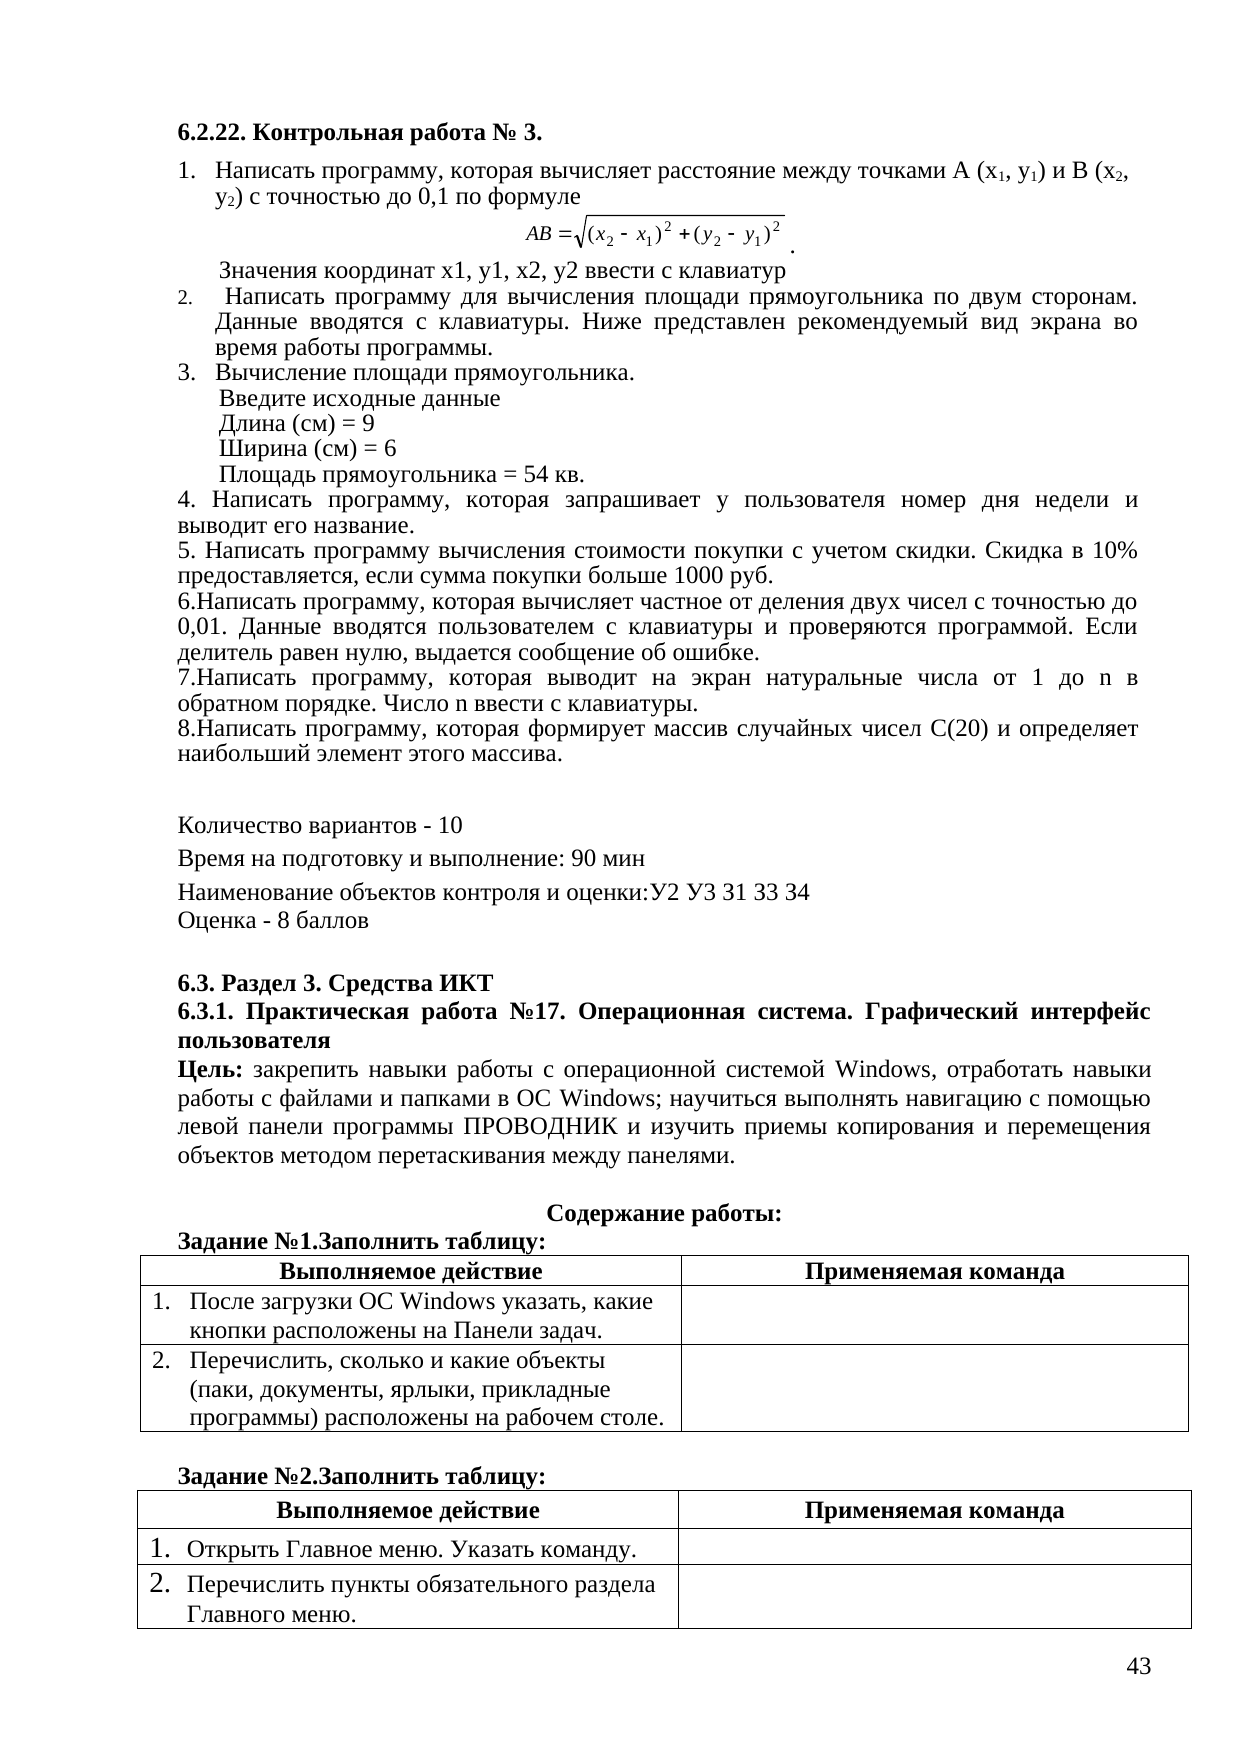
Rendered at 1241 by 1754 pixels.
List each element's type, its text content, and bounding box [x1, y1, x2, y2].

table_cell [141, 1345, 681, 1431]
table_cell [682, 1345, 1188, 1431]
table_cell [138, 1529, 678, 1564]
text 6.3. Раздел 3. Средства ИКТ [177, 968, 1152, 996]
text Оценка - 8 баллов [177, 905, 1152, 934]
text Цель: закрепить навыки работы с операционной системой Windows, отработать навыки работы с файлами и папками в ОС Windows; научиться выполнять навигацию с помощью левой панели программы ПРОВОДНИК и изучить приемы копирования и перемещения объектов методом перетаскивания между панелями. [177, 1054, 1152, 1169]
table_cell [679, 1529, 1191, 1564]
text Содержание работы: [177, 1198, 1152, 1226]
text Количество вариантов - 10 [177, 811, 1152, 839]
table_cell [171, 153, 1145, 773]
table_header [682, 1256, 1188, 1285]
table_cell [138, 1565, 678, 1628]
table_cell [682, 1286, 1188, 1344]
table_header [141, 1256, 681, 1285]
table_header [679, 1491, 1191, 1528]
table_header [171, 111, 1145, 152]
text Время на подготовку и выполнение: 90 мин [177, 843, 1152, 872]
text Задание №1.Заполнить таблицу: [177, 1226, 1152, 1255]
text 6.3.1. Практическая работа №17. Операционная система. Графический интерфейс пользователя [177, 996, 1152, 1054]
text Задание №2.Заполнить таблицу: [177, 1461, 1152, 1490]
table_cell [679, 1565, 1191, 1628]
text Наименование объектов контроля и оценки:У2 У3 З1 З3 З4 [177, 877, 1152, 905]
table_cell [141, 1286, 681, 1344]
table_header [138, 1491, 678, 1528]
